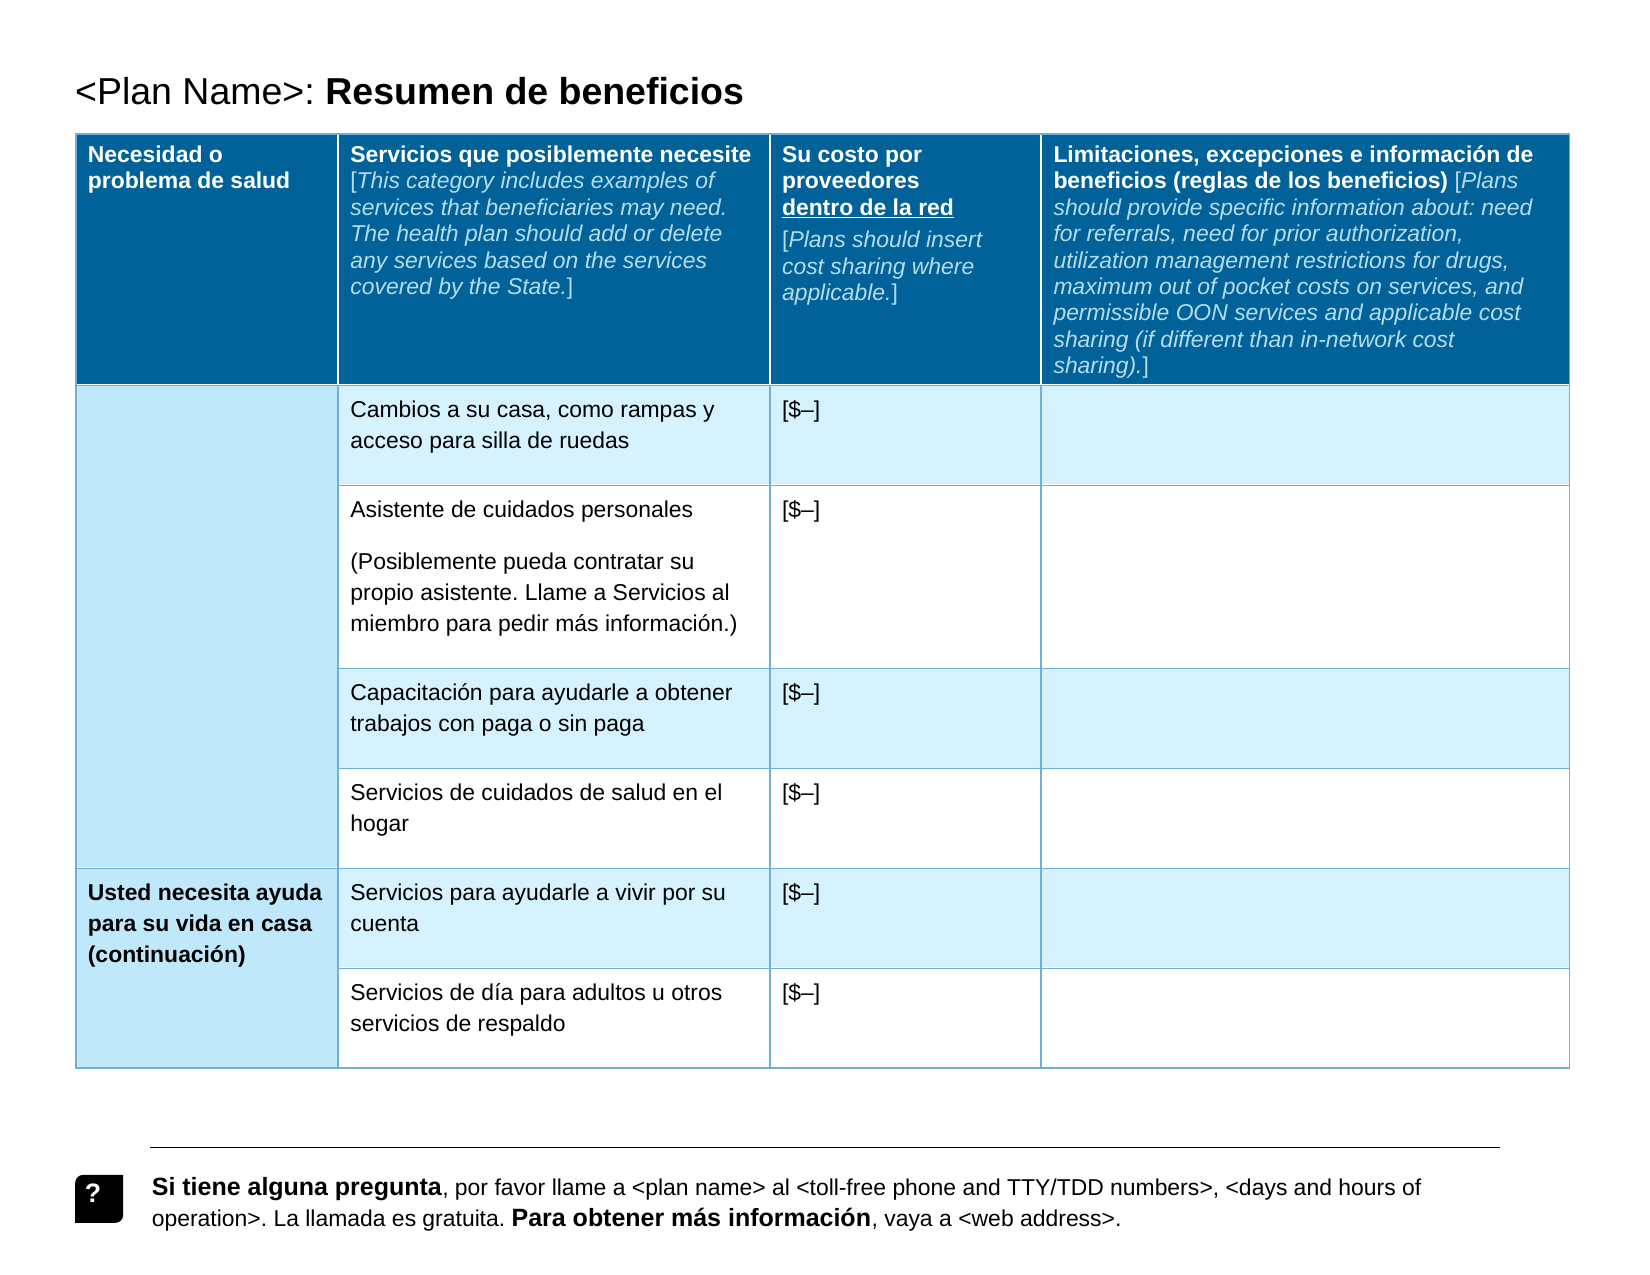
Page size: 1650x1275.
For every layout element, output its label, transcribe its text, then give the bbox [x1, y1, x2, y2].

table_header Necesidad o problema de salud [77, 135, 337, 384]
table_cell [1042, 386, 1569, 484]
table_cell [$–] [771, 969, 1040, 1067]
table_cell [$–] [771, 669, 1040, 768]
table_cell [$–] [771, 386, 1040, 484]
table_cell [$–] [771, 486, 1040, 668]
table_cell Usted necesita ayuda para su vida en casa (continuación) [77, 869, 337, 1067]
table_header Servicios que posiblemente necesite [This category includes examples of services that beneficiaries may need. The health plan should add or delete any services based on the services covered by the State.] [339, 135, 769, 384]
table_cell Servicios para ayudarle a vivir por su cuenta [339, 869, 769, 967]
table_cell [1042, 769, 1569, 867]
table_cell [$–] [771, 769, 1040, 867]
table_cell Cambios a su casa, como rampas y acceso para silla de ruedas [339, 386, 769, 484]
table_cell Servicios de día para adultos u otros servicios de respaldo [339, 969, 769, 1067]
table_cell [1042, 869, 1569, 967]
table_cell Asistente de cuidados personales (Posiblemente pueda contratar su propio asistente. Llame a Servicios al miembro para pedir más información.) [339, 486, 769, 668]
table_header Limitaciones, excepciones e información de beneficios (reglas de los beneficios) [Plans should provide specific information about: need for referrals, need for prior authorization, utilization management restrictions for drugs, maximum out of pocket costs on services, and permissible OON services and applicable cost sharing (if different than in-network cost sharing).] [1042, 135, 1569, 384]
table_cell [1042, 669, 1569, 768]
table_cell [$–] [771, 869, 1040, 967]
table_cell Servicios de cuidados de salud en el hogar [339, 769, 769, 867]
table_header Su costo por proveedores dentro de la red [Plans should insert cost sharing where applicable.] [771, 135, 1040, 384]
table_cell [1042, 969, 1569, 1067]
table_cell Capacitación para ayudarle a obtener trabajos con paga o sin paga [339, 669, 769, 768]
table_cell [1042, 486, 1569, 668]
